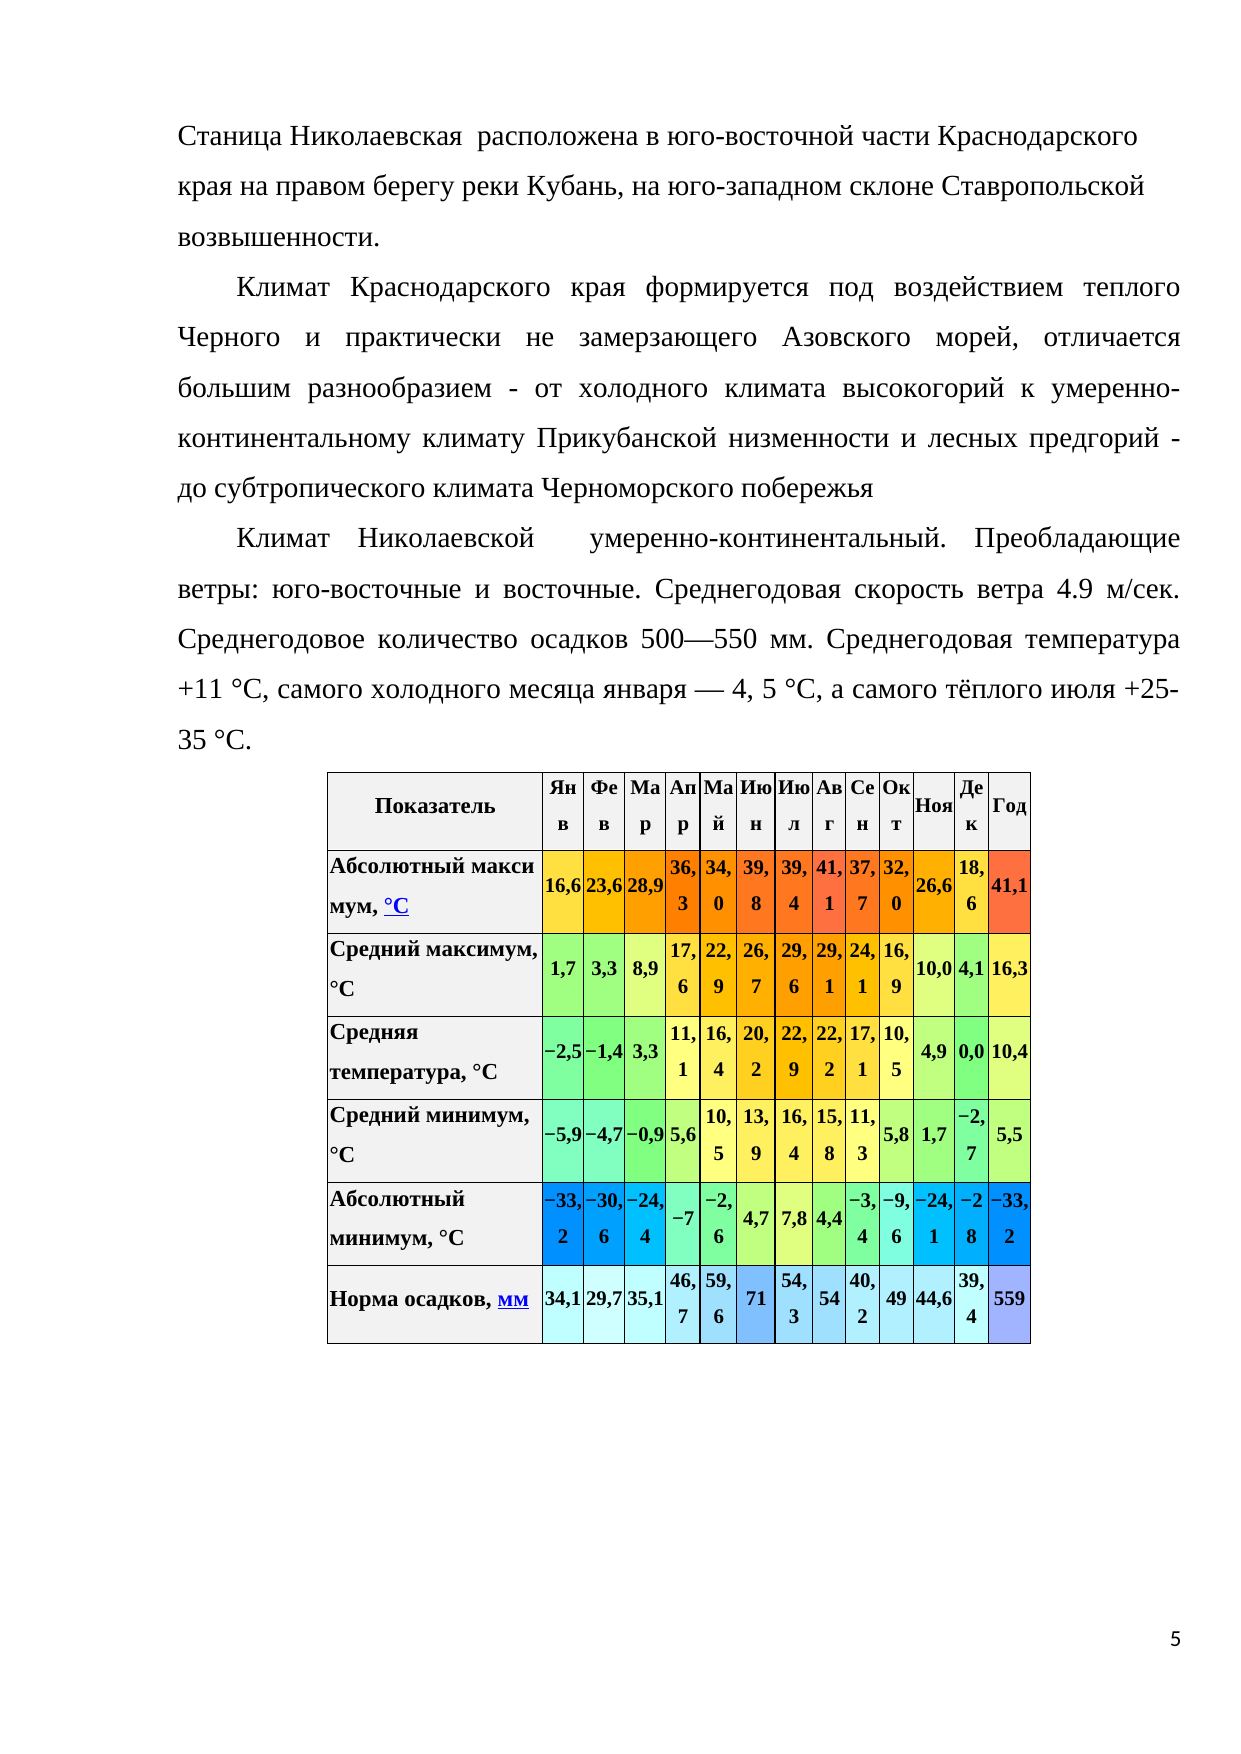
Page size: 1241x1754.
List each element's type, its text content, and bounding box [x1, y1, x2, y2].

table_cell Абсолютный максимум, °C [328, 851, 542, 933]
table_cell Средний минимум, °C [328, 1100, 542, 1182]
table_cell 11,3 [846, 1100, 879, 1182]
table_cell −28 [955, 1183, 988, 1265]
table_cell 29,1 [813, 934, 845, 1016]
table_cell 17,6 [666, 934, 699, 1016]
table_cell 5,8 [880, 1100, 913, 1182]
table_cell 4,4 [813, 1183, 845, 1265]
table_cell −33,2 [989, 1183, 1030, 1265]
table_cell 22,9 [776, 1017, 812, 1099]
table_cell 35,1 [625, 1266, 665, 1343]
table_header Янв [543, 773, 583, 849]
table_cell 49 [880, 1266, 913, 1343]
table_cell −7 [666, 1183, 699, 1265]
table_cell 46,7 [666, 1266, 699, 1343]
table_cell 10,4 [989, 1017, 1030, 1099]
table_cell Абсолютный минимум, °C [328, 1183, 542, 1265]
table_cell 1,7 [914, 1100, 954, 1182]
table_header Апр [666, 773, 699, 849]
table_cell 4,1 [955, 934, 988, 1016]
table_cell 11,1 [666, 1017, 699, 1099]
table_cell 16,4 [776, 1100, 812, 1182]
table_cell −2,6 [701, 1183, 736, 1265]
table_cell Средняя температура, °C [328, 1017, 542, 1099]
table_cell 16,9 [880, 934, 913, 1016]
table_cell 5,6 [666, 1100, 699, 1182]
table_cell 22,2 [813, 1017, 845, 1099]
table_cell −30,6 [584, 1183, 624, 1265]
table_cell 16,3 [989, 934, 1030, 1016]
table_cell 1,7 [543, 934, 583, 1016]
table_header Июн [737, 773, 774, 849]
table_cell 20,2 [737, 1017, 774, 1099]
table_header Сен [846, 773, 879, 849]
table_cell 36,3 [666, 851, 699, 933]
table_cell 32,0 [880, 851, 913, 933]
text Климат Николаевской умеренно-континентальный. Преобладающие ветры: юго-восточные и восточные. Среднегодовая скорость ветра 4.9 м/сек. Среднегодовое количество осадков 500—550 мм. Среднегодовая температура +11 °C, самого холодного месяца января — 4, 5 °C, а самого тёплого июля +25-35 °C. [177, 521, 1181, 755]
table_cell Норма осадков, мм [328, 1266, 542, 1343]
table_cell 24,1 [846, 934, 879, 1016]
table_cell 44,6 [914, 1266, 954, 1343]
table_cell −4,7 [584, 1100, 624, 1182]
table_cell 15,8 [813, 1100, 845, 1182]
table_header Дек [955, 773, 988, 849]
table_cell 40,2 [846, 1266, 879, 1343]
table_cell 54,3 [776, 1266, 812, 1343]
table_cell −5,9 [543, 1100, 583, 1182]
table_cell 10,5 [880, 1017, 913, 1099]
table_cell −0,9 [625, 1100, 665, 1182]
table_cell 28,9 [625, 851, 665, 933]
table_header Мар [625, 773, 665, 849]
table_header Июл [776, 773, 812, 849]
table_cell 41,1 [813, 851, 845, 933]
table_header Показатель [328, 773, 542, 849]
table_cell 8,9 [625, 934, 665, 1016]
table_cell 5,5 [989, 1100, 1030, 1182]
table_cell −2,5 [543, 1017, 583, 1099]
table_cell −3,4 [846, 1183, 879, 1265]
table_cell 16,6 [543, 851, 583, 933]
table_cell 34,0 [701, 851, 736, 933]
table_cell 59,6 [701, 1266, 736, 1343]
text Станица Николаевская расположена в юго-восточной части Краснодарского края на правом берегу реки Кубань, на юго-западном склоне Ставропольской возвышенности. [177, 118, 1181, 252]
table_cell 29,7 [584, 1266, 624, 1343]
table_header Фев [584, 773, 624, 849]
table_cell −33,2 [543, 1183, 583, 1265]
table_cell 26,7 [737, 934, 774, 1016]
table_cell 0,0 [955, 1017, 988, 1099]
table_header Окт [880, 773, 913, 849]
table_header Авг [813, 773, 845, 849]
table_cell −2,7 [955, 1100, 988, 1182]
table_header Май [701, 773, 736, 849]
table_cell −1,4 [584, 1017, 624, 1099]
table_cell 41,1 [989, 851, 1030, 933]
table_cell 39,8 [737, 851, 774, 933]
table_cell 3,3 [584, 934, 624, 1016]
table_cell 22,9 [701, 934, 736, 1016]
table_cell −9,6 [880, 1183, 913, 1265]
table_cell 7,8 [776, 1183, 812, 1265]
table_cell 13,9 [737, 1100, 774, 1182]
table_cell 10,0 [914, 934, 954, 1016]
table_cell 39,4 [955, 1266, 988, 1343]
table_cell 559 [989, 1266, 1030, 1343]
table_cell 23,6 [584, 851, 624, 933]
table_cell 16,4 [701, 1017, 736, 1099]
table_cell 10,5 [701, 1100, 736, 1182]
table_cell 71 [737, 1266, 774, 1343]
table_cell 3,3 [625, 1017, 665, 1099]
table_cell Средний максимум, °C [328, 934, 542, 1016]
table_cell 26,6 [914, 851, 954, 933]
table_cell −24,1 [914, 1183, 954, 1265]
table_header Год [989, 773, 1030, 849]
table_cell 4,9 [914, 1017, 954, 1099]
table_cell 17,1 [846, 1017, 879, 1099]
table_cell −24,4 [625, 1183, 665, 1265]
table_header Ноя [914, 773, 954, 849]
table_cell 29,6 [776, 934, 812, 1016]
table_cell 34,1 [543, 1266, 583, 1343]
table_cell 39,4 [776, 851, 812, 933]
table_cell 37,7 [846, 851, 879, 933]
table_cell 4,7 [737, 1183, 774, 1265]
text Климат Краснодарского края формируется под воздействием теплого Черного и практически не замерзающего Азовского морей, отличается большим разнообразием - от холодного климата высокогорий к умеренно-континентальному климату Прикубанской низменности и лесных предгорий - до субтропического климата Черноморского побережья [177, 269, 1181, 504]
table_cell 54 [813, 1266, 845, 1343]
table_cell 18,6 [955, 851, 988, 933]
